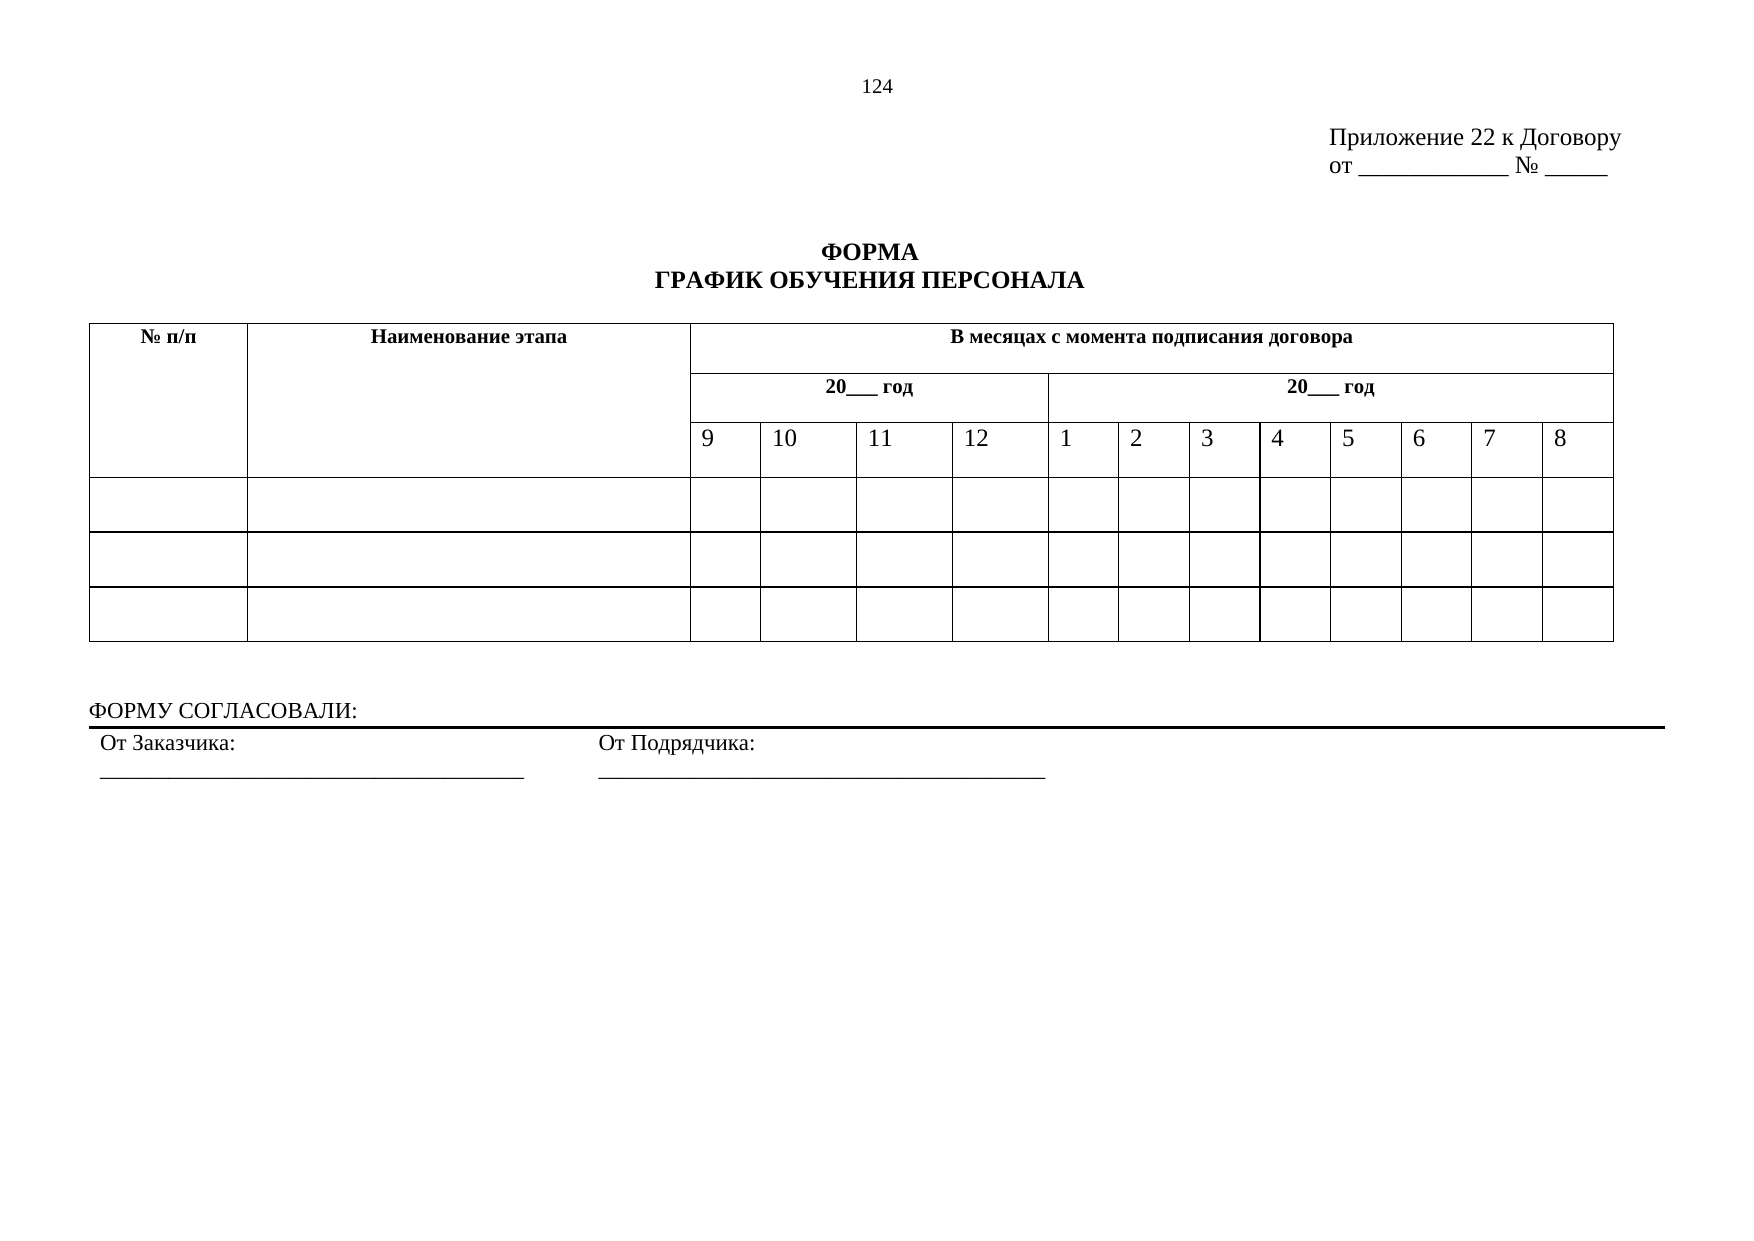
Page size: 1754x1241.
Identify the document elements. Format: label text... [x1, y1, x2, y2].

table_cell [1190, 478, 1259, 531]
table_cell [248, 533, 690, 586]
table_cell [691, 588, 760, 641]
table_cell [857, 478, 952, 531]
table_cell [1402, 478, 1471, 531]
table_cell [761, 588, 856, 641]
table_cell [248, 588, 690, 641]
text ФОРМУ СОГЛАСОВАЛИ: [89, 697, 1665, 726]
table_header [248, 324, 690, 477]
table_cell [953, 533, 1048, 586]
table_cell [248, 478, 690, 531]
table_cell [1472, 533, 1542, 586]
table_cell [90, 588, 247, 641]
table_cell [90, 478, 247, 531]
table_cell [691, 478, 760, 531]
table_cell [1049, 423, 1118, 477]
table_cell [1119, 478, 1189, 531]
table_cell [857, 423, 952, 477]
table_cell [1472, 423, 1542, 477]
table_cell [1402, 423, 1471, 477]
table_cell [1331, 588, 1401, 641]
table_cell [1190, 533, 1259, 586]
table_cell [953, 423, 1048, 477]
text ГРАФИК ОБУЧЕНИЯ ПЕРСОНАЛА [74, 266, 1665, 294]
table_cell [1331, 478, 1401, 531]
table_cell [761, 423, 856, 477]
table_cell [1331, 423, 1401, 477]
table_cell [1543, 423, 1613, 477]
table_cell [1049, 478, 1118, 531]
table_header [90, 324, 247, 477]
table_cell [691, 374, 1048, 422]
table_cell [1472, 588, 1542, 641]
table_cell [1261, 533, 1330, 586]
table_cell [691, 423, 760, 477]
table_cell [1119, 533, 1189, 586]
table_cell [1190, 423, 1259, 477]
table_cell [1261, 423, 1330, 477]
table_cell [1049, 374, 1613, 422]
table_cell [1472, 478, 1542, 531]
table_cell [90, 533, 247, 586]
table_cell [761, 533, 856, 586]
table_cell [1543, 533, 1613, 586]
text ФОРМА [74, 237, 1665, 266]
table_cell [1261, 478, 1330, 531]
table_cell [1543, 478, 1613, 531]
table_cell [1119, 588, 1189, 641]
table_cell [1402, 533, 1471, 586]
text Приложение 22 к Договору [1270, 122, 1665, 151]
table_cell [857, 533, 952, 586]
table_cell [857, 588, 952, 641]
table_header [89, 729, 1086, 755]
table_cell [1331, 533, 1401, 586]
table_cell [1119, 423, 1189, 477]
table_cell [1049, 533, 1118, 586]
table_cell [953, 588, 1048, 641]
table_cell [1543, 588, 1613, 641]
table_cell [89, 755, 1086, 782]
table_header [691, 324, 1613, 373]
text от ____________ № _____ [1270, 151, 1665, 179]
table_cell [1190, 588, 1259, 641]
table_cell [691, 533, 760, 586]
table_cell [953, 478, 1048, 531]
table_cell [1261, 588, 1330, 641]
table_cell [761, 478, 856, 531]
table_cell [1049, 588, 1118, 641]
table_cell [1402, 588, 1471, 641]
